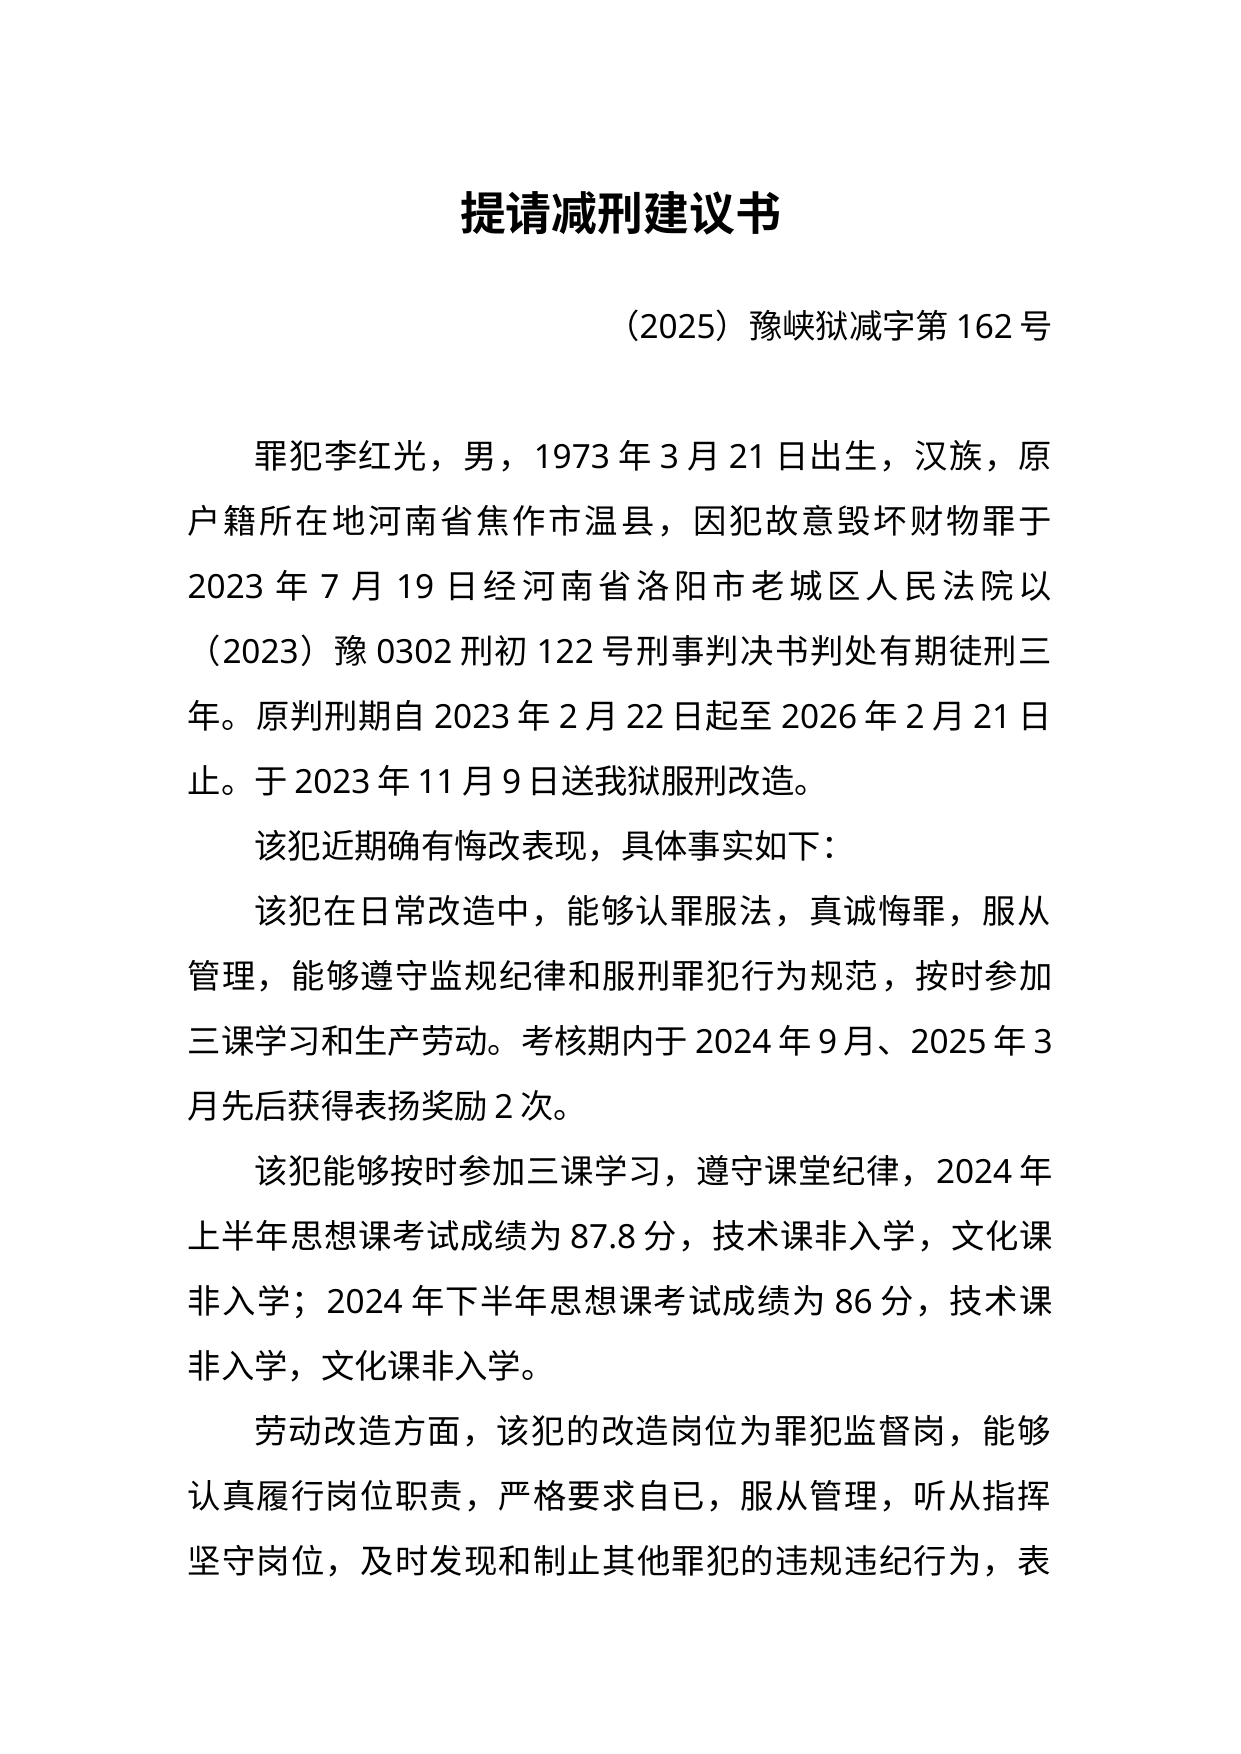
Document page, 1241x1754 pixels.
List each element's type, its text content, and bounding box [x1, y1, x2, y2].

text 提请减刑建议书 [187, 162, 1053, 259]
text 该犯近期确有悔改表现，具体事实如下： [187, 812, 1053, 877]
text 该犯能够按时参加三课学习，遵守课堂纪律，2024年上半年思想课考试成绩为87.8分，技术课非入学，文化课非入学；2024年下半年思想课考试成绩为86分，技术课非入学，文化课非入学。 [187, 1137, 1053, 1397]
text 该犯在日常改造中，能够认罪服法，真诚悔罪，服从管理，能够遵守监规纪律和服刑罪犯行为规范，按时参加三课学习和生产劳动。考核期内于2024年9月、2025年3月先后获得表扬奖励2次。 [187, 877, 1053, 1137]
text （2025）豫峡狱减字第162号 [187, 292, 1053, 357]
text 罪犯李红光，男，1973年3月21日出生，汉族，原户籍所在地河南省焦作市温县，因犯故意毁坏财物罪于2023年7月19日经河南省洛阳市老城区人民法院以（2023）豫0302刑初122号刑事判决书判处有期徒刑三年。原判刑期自2023年2月22日起至2026年2月21日止。于2023年11月9日送我狱服刑改造。 [187, 422, 1053, 812]
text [187, 1397, 1053, 1592]
